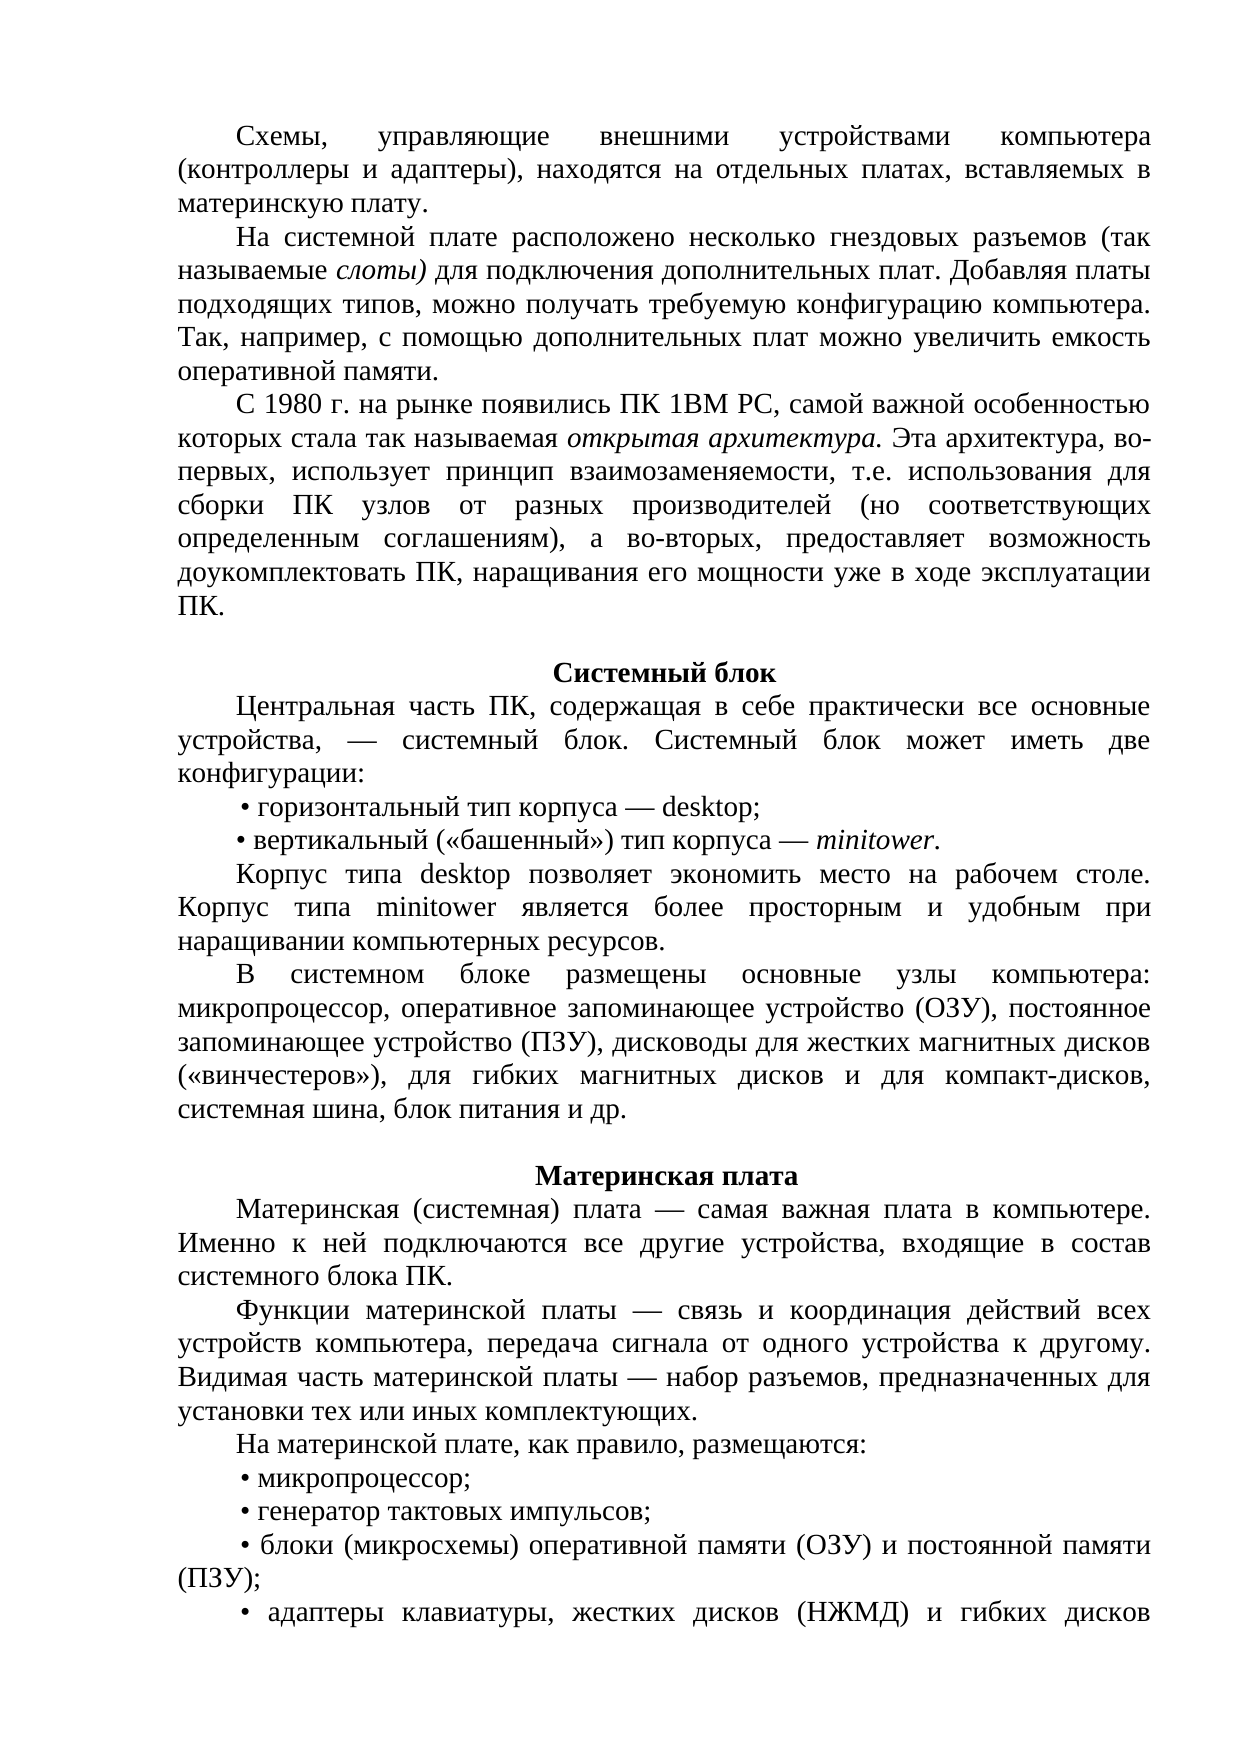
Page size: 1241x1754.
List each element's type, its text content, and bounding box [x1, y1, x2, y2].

text С 1980 г. на рынке появились ПК 1ВМ РС, самой важной особенностью которых стала так называемая открытая архитектура. Эта архитектура, во-первых, использует принцип взаимозаменяемости, т.е. использования для сборки ПК узлов от разных производителей (но соответствующих определенным соглашениям), а во-вторых, предоставляет возможность доукомплектовать ПК, наращивания его мощности уже в ходе эксплуатации ПК. [177, 386, 1152, 621]
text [177, 1594, 1152, 1627]
text Материнская (системная) плата — самая важная плата в компьютере. Именно к ней подключаются все другие устройства, входящие в состав системного блока ПК. [177, 1191, 1152, 1292]
text • микропроцессор; [177, 1460, 1152, 1493]
text • горизонтальный тип корпуса — desktop; [177, 789, 1152, 822]
text Функции материнской платы — связь и координация действий всех устройств компьютера, передача сигнала от одного устройства к другому. Видимая часть материнской платы — набор разъемов, предназначенных для установки тех или иных комплектующих. [177, 1292, 1152, 1426]
text • вертикальный («башенный») тип корпуса — minitower. [177, 822, 1152, 856]
text Схемы, управляющие внешними устройствами компьютера (контроллеры и адаптеры), находятся на отдельных платах, вставляемых в материнскую плату. [177, 118, 1152, 219]
text На системной плате расположено несколько гнездовых разъемов (так называемые слоты) для подключения дополнительных плат. Добавляя платы подходящих типов, можно получать требуемую конфигурацию компьютера. Так, например, с помощью дополнительных плат можно увеличить емкость оперативной памяти. [177, 219, 1152, 386]
text Системный блок [177, 655, 1152, 688]
text На материнской плате, как правило, размещаются: [177, 1426, 1152, 1460]
text Материнская плата [181, 1158, 1152, 1191]
text В системном блоке размещены основные узлы компьютера: микропроцессор, оперативное запоминающее устройство (ОЗУ), постоянное запоминающее устройство (ПЗУ), дисководы для жестких магнитных дисков («винчестеров»), для гибких магнитных дисков и для компакт-дисков, системная шина, блок питания и др. [177, 957, 1152, 1124]
text • блоки (микросхемы) оперативной памяти (ОЗУ) и постоянной памяти (ПЗУ); [177, 1527, 1152, 1594]
text Корпус типа desktop позволяет экономить место на рабочем столе. Корпус типа minitower является более просторным и удобным при наращивании компьютерных ресурсов. [177, 856, 1152, 957]
text Центральная часть ПК, содержащая в себе практически все основные устройства, — системный блок. Системный блок может иметь две конфигурации: [177, 688, 1152, 789]
text • генератор тактовых импульсов; [177, 1493, 1152, 1527]
